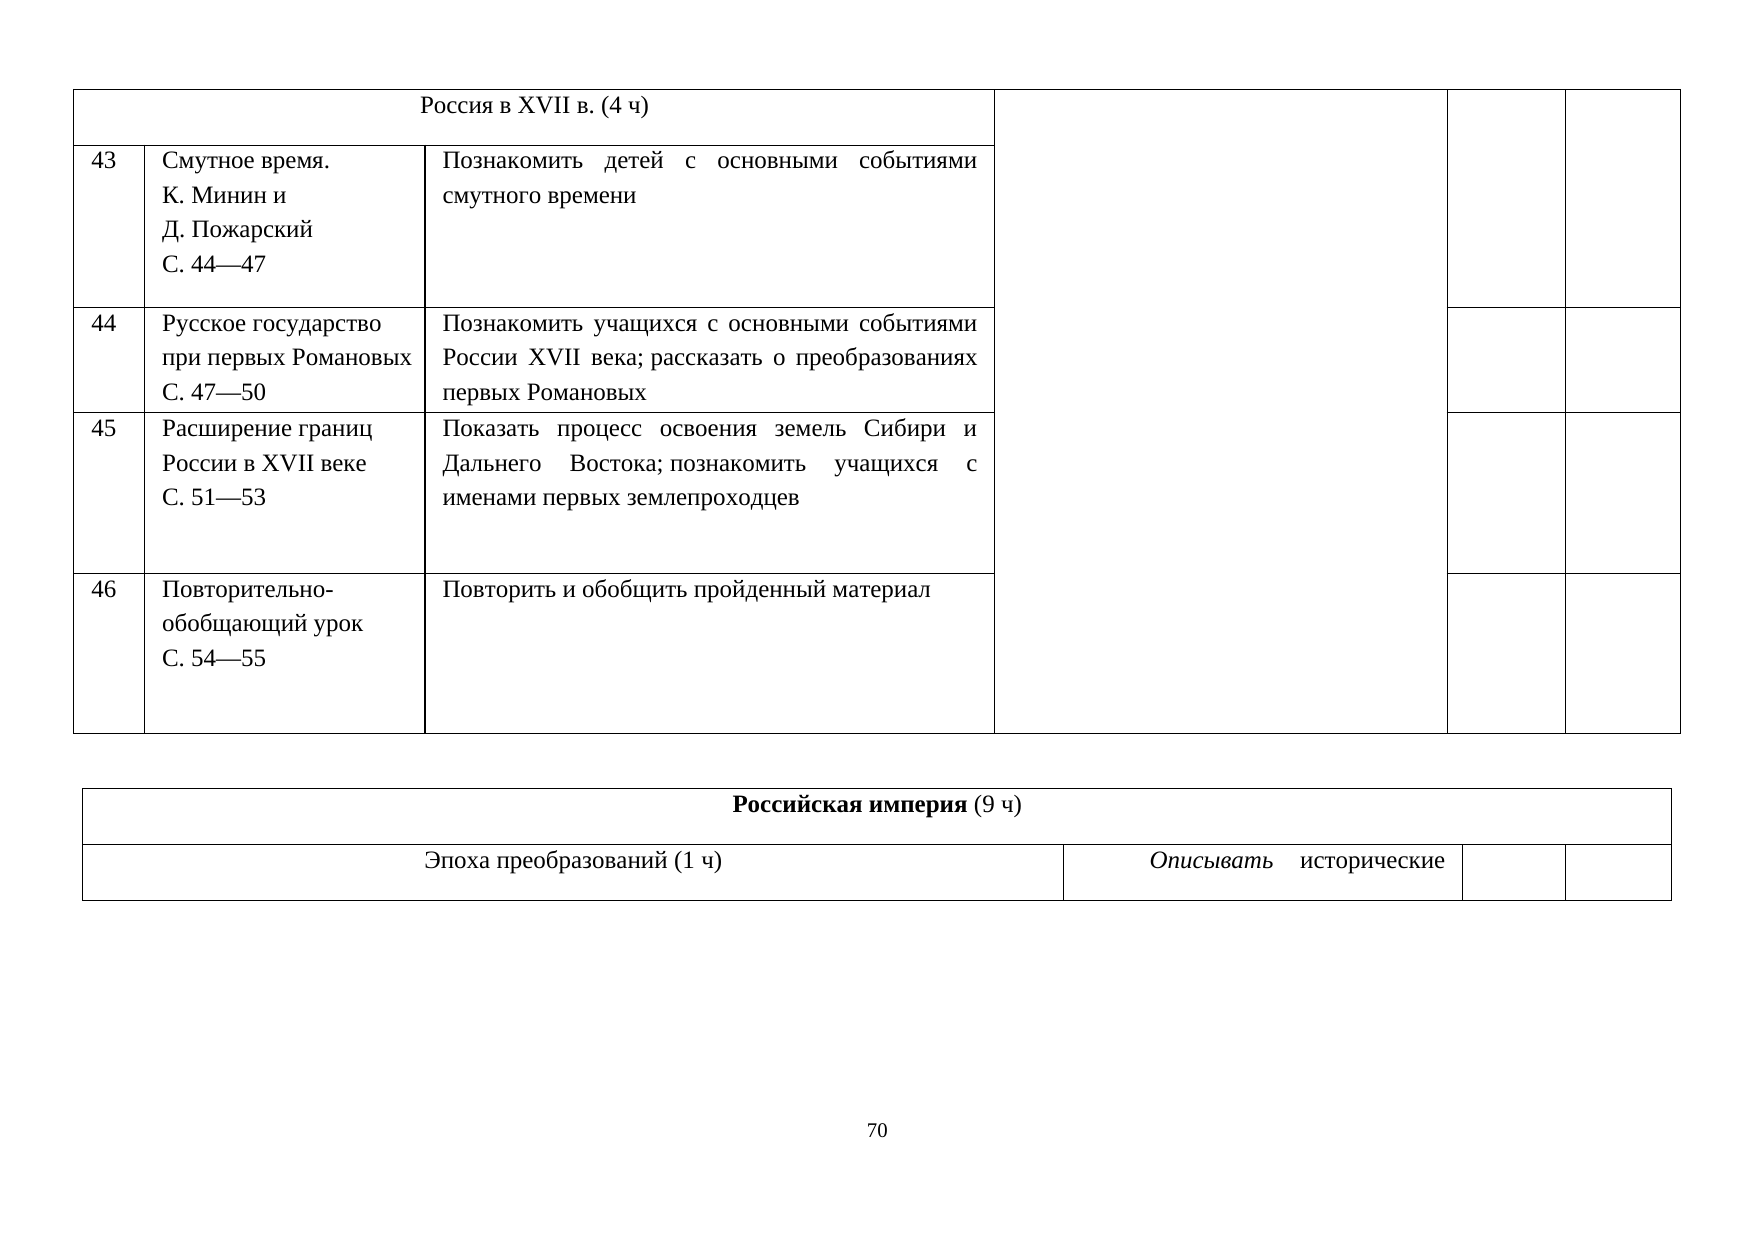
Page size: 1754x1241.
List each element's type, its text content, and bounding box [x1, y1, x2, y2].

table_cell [1064, 845, 1462, 900]
table_cell [1566, 413, 1680, 573]
table_header Российская империя (9 ч) [83, 789, 1671, 844]
table_cell [1566, 574, 1680, 733]
table_cell [1566, 308, 1680, 412]
table_cell Повторить и обобщить пройденный материал [426, 574, 994, 733]
table_cell [1463, 845, 1565, 900]
table_cell Познакомить детей с основными событиями смутного времени [426, 146, 994, 307]
table_header [1566, 90, 1680, 307]
table_cell [1448, 413, 1565, 573]
table_cell Расширение границ России в XVII веке С. 51—53 [145, 413, 424, 573]
table_cell Эпоха преобразований (1 ч) [83, 845, 1063, 900]
table_cell 45 [74, 413, 144, 573]
table_cell 46 [74, 574, 144, 733]
table_header [995, 90, 1447, 733]
table_cell Смутное время. К. Минин и Д. Пожарский С. 44—47 [145, 146, 424, 307]
table_cell Познакомить учащихся с основными событиями России XVII века; рассказать о преобразованиях первых Романовых [426, 308, 994, 412]
table_cell Повторительно-обобщающий урок С. 54—55 [145, 574, 424, 733]
table_cell [1448, 308, 1565, 412]
table_cell [1566, 845, 1671, 900]
table_cell Показать процесс освоения земель Сибири и Дальнего Востока; познакомить учащихся с именами первых землепроходцев [426, 413, 994, 573]
table_cell Русское государство при первых Романовых С. 47—50 [145, 308, 424, 412]
table_cell 43 [74, 146, 144, 307]
table_cell [1448, 574, 1565, 733]
table_header Россия в XVII в. (4 ч) [74, 90, 994, 144]
table_cell 44 [74, 308, 144, 412]
table_header [1448, 90, 1565, 307]
